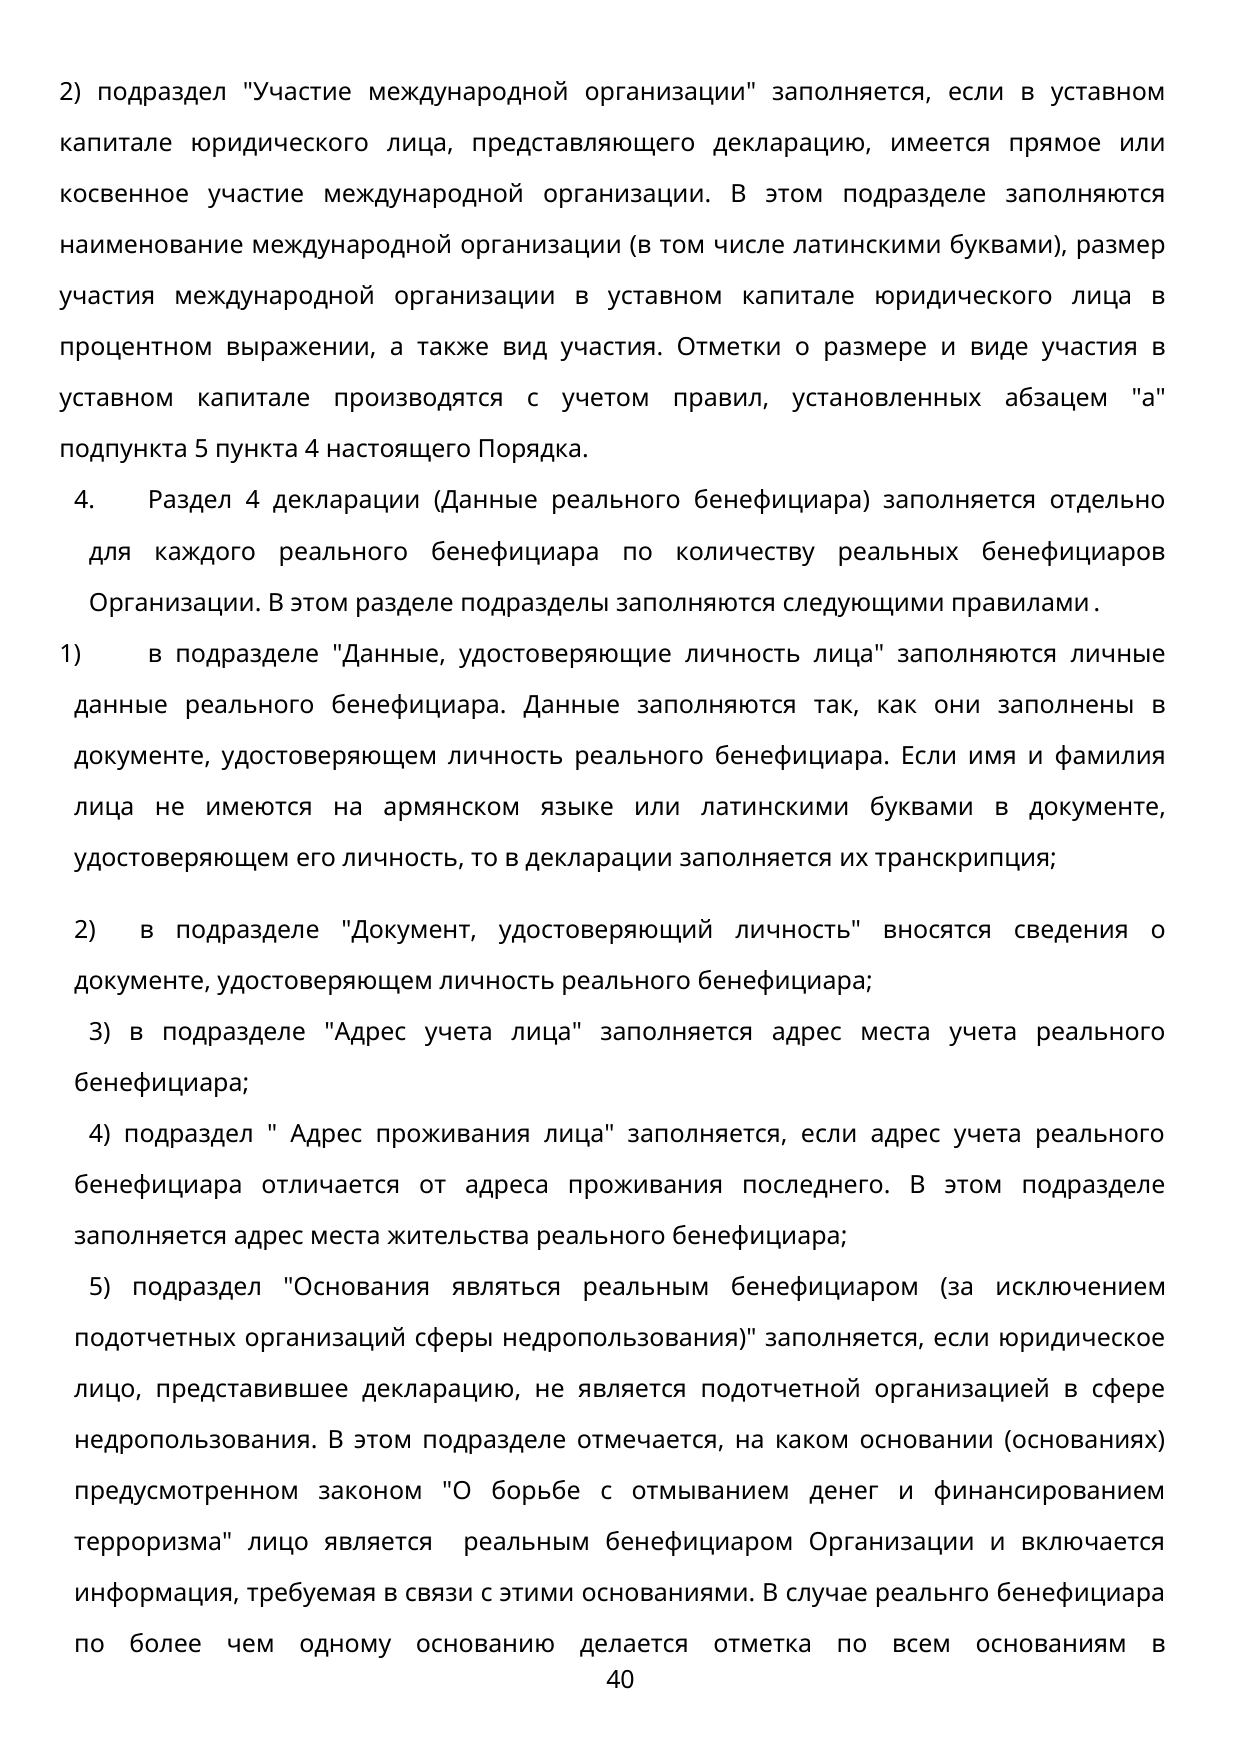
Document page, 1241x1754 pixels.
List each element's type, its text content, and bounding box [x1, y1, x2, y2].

text 2) в подразделе "Документ, удостоверяющий личность" вносятся сведения о документе, удостоверяющем личность реального бенефициара; [74, 911, 1167, 996]
list в подразделе "Данные, удостоверяющие личность лица" заполняются личные данные реального бенефициара. Данные заполняются так, как они заполнены в документе, удостоверяющем личность реального бенефициара. Если имя и фамилия лица не имеются на армянском языке или латинскими буквами в документе, удостоверяющем его личность, то в декларации заполняется их транскрипция; [59, 635, 1167, 873]
text 3) в подразделе "Адрес учета лица" заполняется адрес места учета реального бенефициара; [74, 1013, 1167, 1098]
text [74, 1269, 1167, 1660]
text 4) подраздел " Адрес проживания лица" заполняется, если адрес учета реального бенефициара отличается от адреса проживания последнего. В этом подразделе заполняется адрес места жительства реального бенефициара; [74, 1116, 1167, 1252]
list Раздел 4 декларации (Данные реального бенефициара) заполняется отдельно для каждого реального бенефициара по количеству реальных бенефициаров Организации. В этом разделе подразделы заполняются следующими правилами․ [74, 482, 1167, 618]
text 2) подраздел "Участие международной организации" заполняется, если в уставном капитале юридического лица, представляющего декларацию, имеется прямое или косвенное участие международной организации. В этом подразделе заполняются наименование международной организации (в том числе латинскими буквами), размер участия международной организации в уставном капитале юридического лица в процентном выражении, а также вид участия. Отметки о размере и виде участия в уставном капитале производятся с учетом правил, установленных абзацем "а" подпункта 5 пункта 4 настоящего Порядка. [59, 74, 1167, 465]
